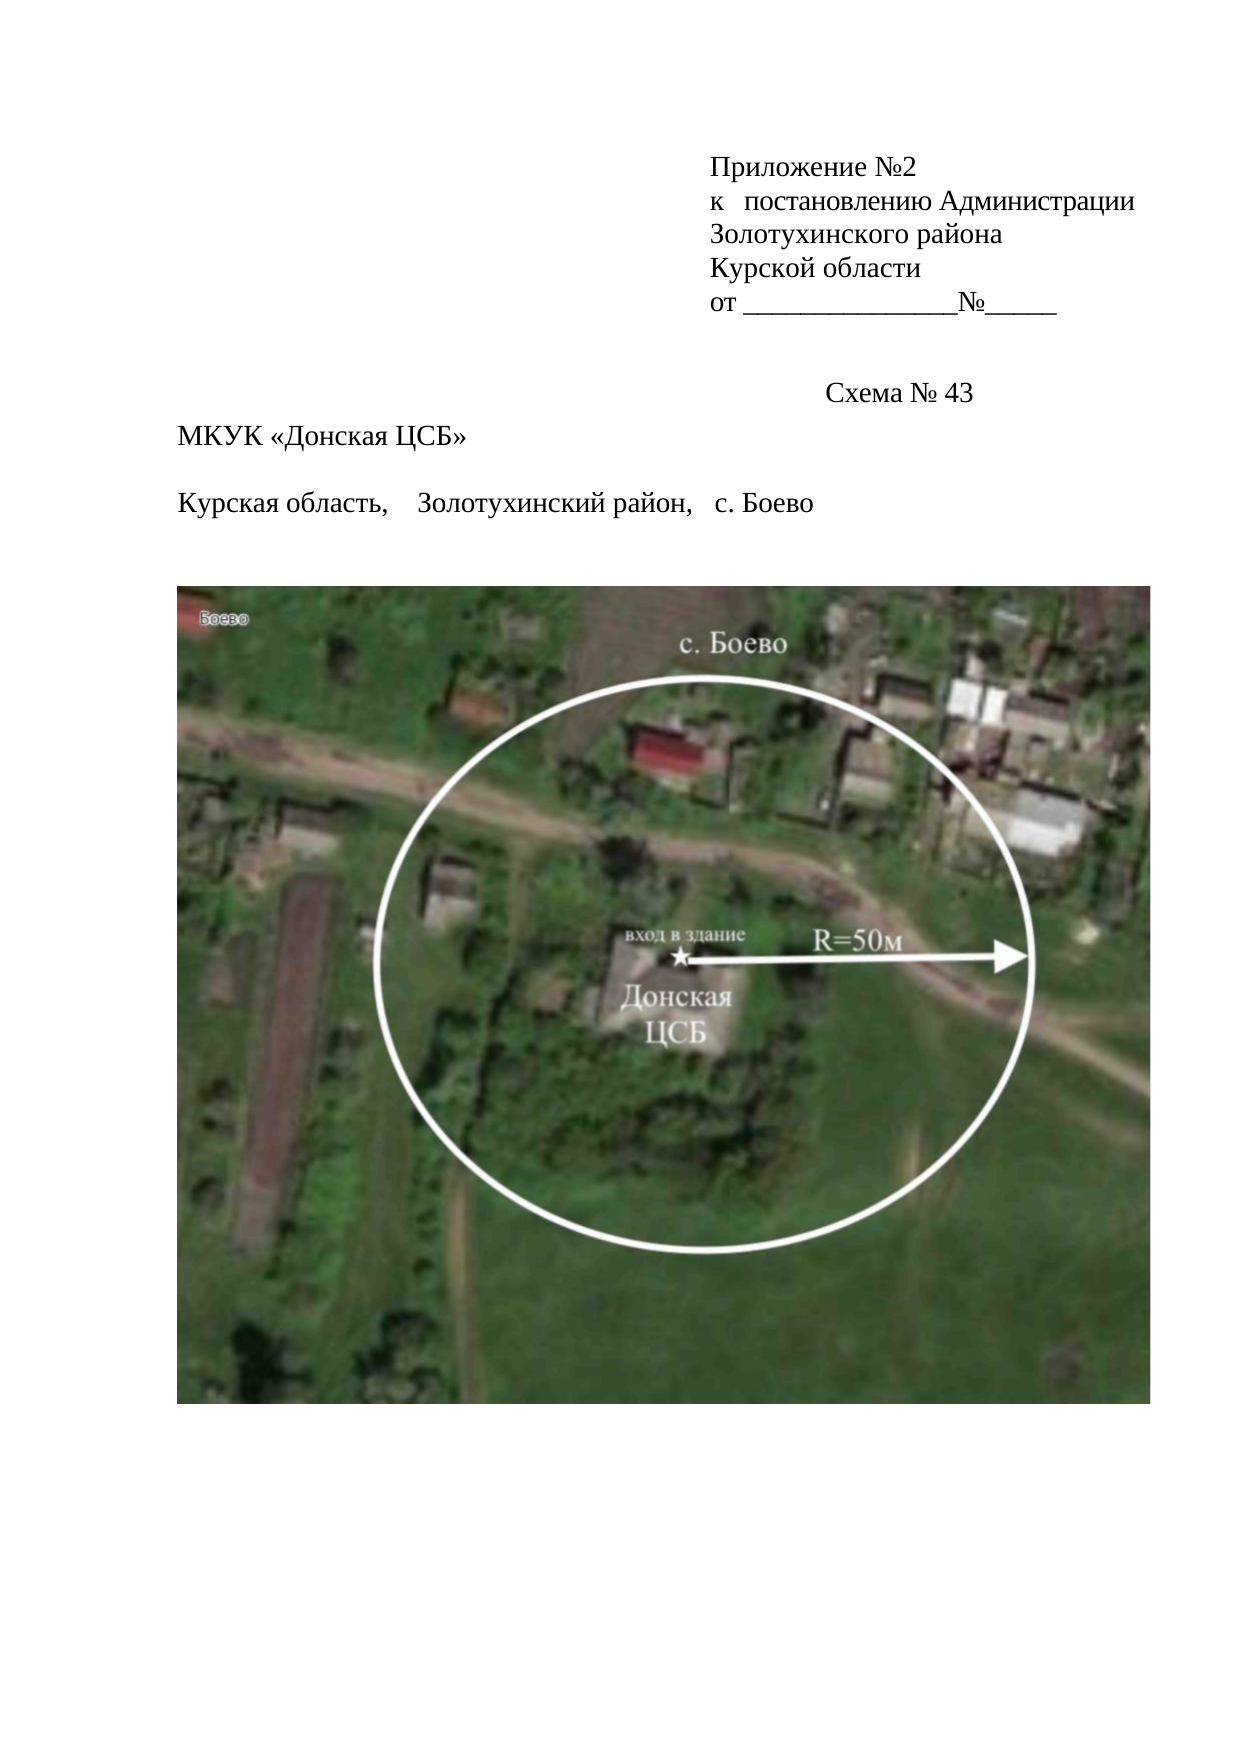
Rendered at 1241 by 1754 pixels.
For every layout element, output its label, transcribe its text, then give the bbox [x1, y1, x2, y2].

text МКУК «Донская ЦСБ» [177, 418, 824, 452]
picture [177, 586, 1151, 1404]
text к постановлению Администрации [709, 183, 1151, 217]
text Курская область, Золотухинский район, с. Боево [177, 485, 1151, 518]
text Приложение №2 [709, 150, 1151, 183]
text Курской области [709, 251, 1151, 284]
text от _______________№_____ [709, 284, 1151, 318]
text Схема № 43 [825, 375, 1151, 409]
text Золотухинского района [709, 217, 1151, 251]
